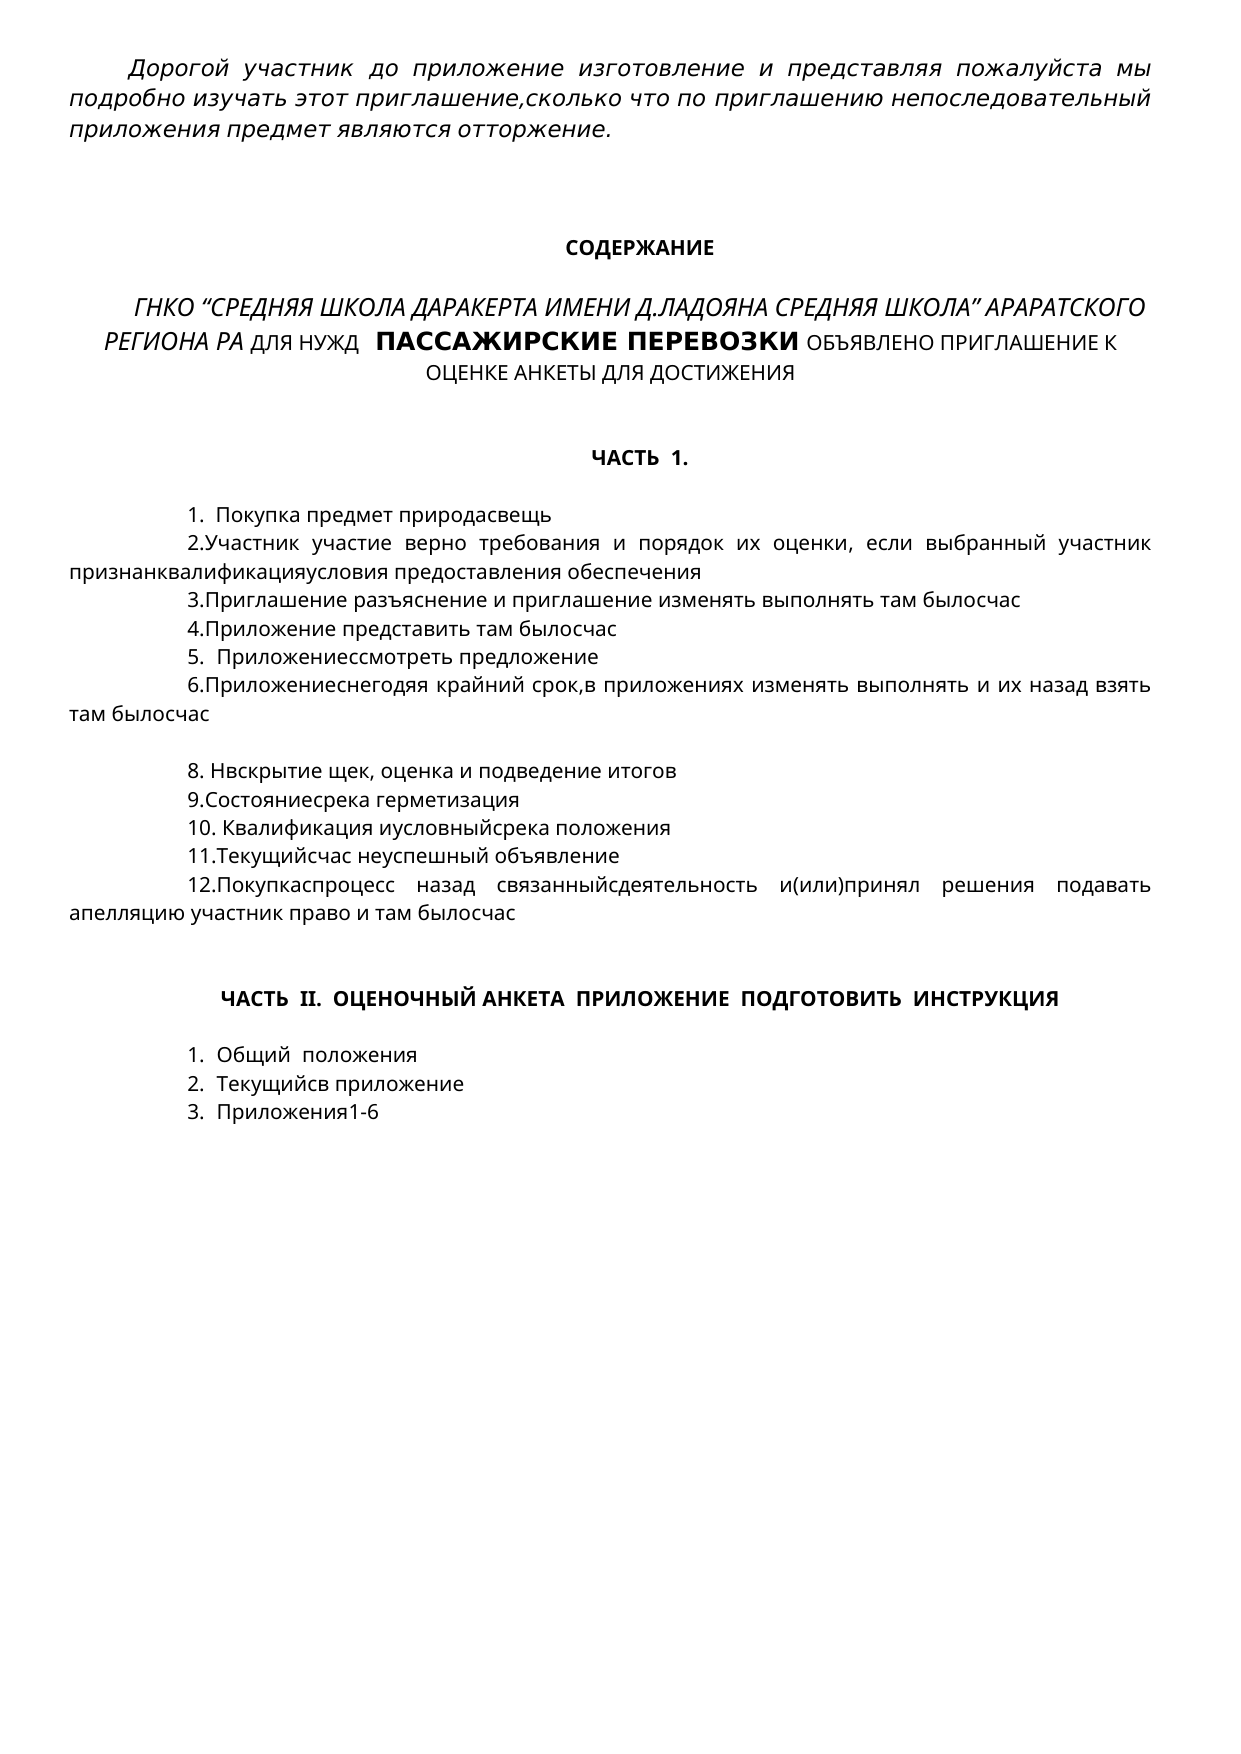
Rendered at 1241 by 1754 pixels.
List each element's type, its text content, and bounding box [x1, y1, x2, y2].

text Дорогой участник до приложение изготовление и представляя пожалуйста мы подробно изучать этот приглашение,сколько что по приглашению непоследовательный приложения предмет являются отторжение. [69, 56, 1152, 145]
text 12.Покупкаспроцесс назад связанныйсдеятельность и(или)принял решения подавать апелляцию участник право и там былосчас [69, 870, 1152, 927]
text 2. Текущийсв приложение [69, 1069, 1152, 1097]
text 10. Квалификация иусловныйсрека положения [69, 813, 1152, 842]
text ЧАСТЬ II. ОЦЕНОЧНЫЙ АНКЕТА ПРИЛОЖЕНИЕ ПОДГОТОВИТЬ ИНСТРУКЦИЯ [69, 984, 1152, 1012]
text 3.Приглашение разъяснение и приглашение изменять выполнять там былосчас [69, 585, 1152, 614]
text 6.Приложениеснегодяя крайний срок,в приложениях изменять выполнять и их назад взять там былосчас [69, 671, 1152, 727]
text 9.Состояниесрека герметизация [69, 785, 1152, 813]
text 11.Текущийсчас неуспешный объявление [69, 842, 1152, 870]
text 2.Участник участие верно требования и порядок их оценки, если выбранный участник признанквалификацияусловия предоставления обеспечения [69, 528, 1152, 585]
text 1. Покупка предмет природасвещь [69, 500, 1152, 528]
text 3. Приложения1-6 [69, 1097, 1152, 1126]
text 1. Общий положения [69, 1041, 1152, 1069]
text 4.Приложение представить там былосчас [69, 614, 1152, 642]
text 8. Нвскрытие щек, оценка и подведение итогов [69, 756, 1152, 785]
text СОДЕРЖАНИЕ [69, 233, 1152, 261]
text 5. Приложениессмотреть предложение [69, 642, 1152, 671]
text ГНКО “СРЕДНЯЯ ШКОЛА ДАРАКЕРТА ИМЕНИ Д.ЛАДОЯНА СРЕДНЯЯ ШКОЛА” АРАРАТСКОГО РЕГИОНА РА ДЛЯ НУЖД ПАССАЖИРСКИЕ ПЕРЕВОЗКИ ОБЪЯВЛЕНО ПРИГЛАШЕНИЕ К ОЦЕНКЕ АНКЕТЫ ДЛЯ ДОСТИЖЕНИЯ [69, 290, 1152, 386]
text ЧАСТЬ 1. [69, 443, 1152, 472]
